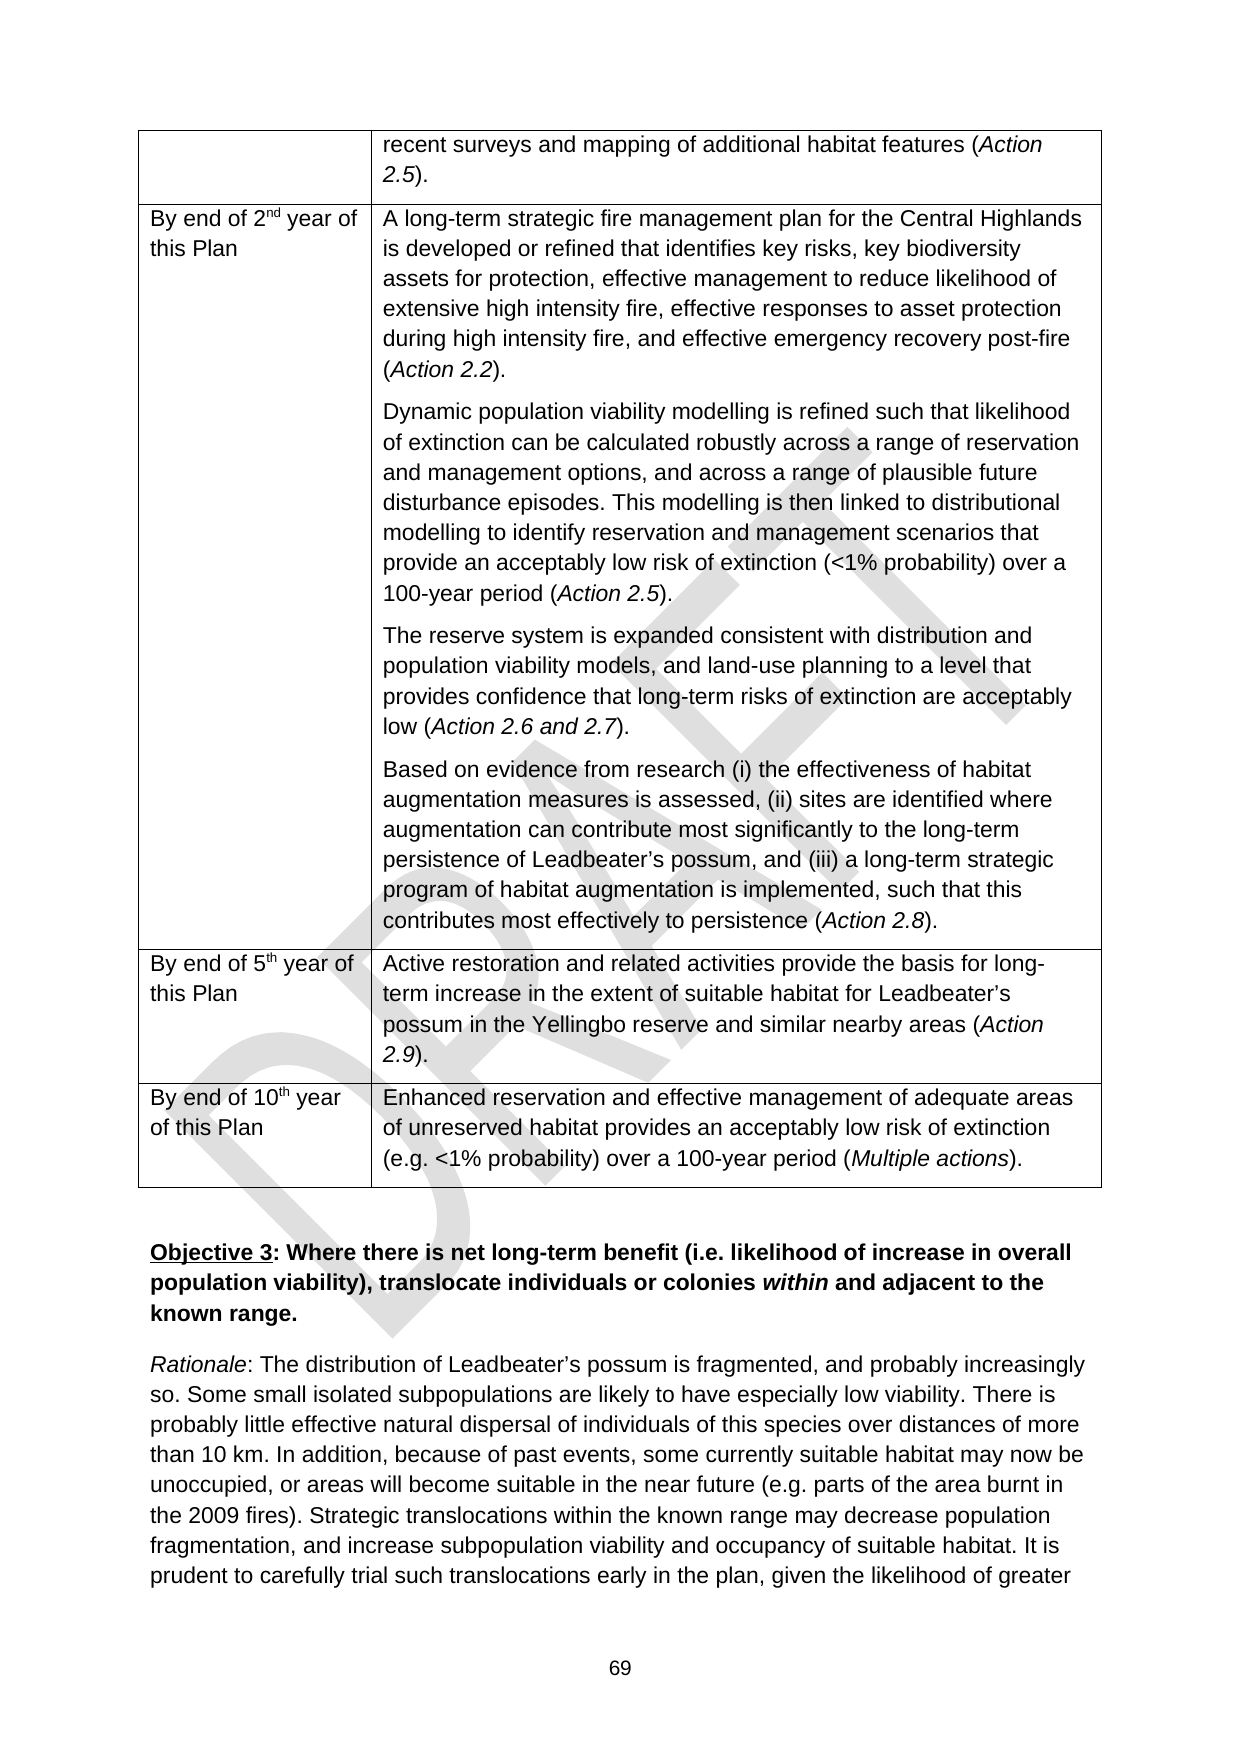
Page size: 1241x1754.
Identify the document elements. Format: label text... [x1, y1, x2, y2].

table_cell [372, 131, 1101, 203]
table_cell Active restoration and related activities provide the basis for long-term increase in the extent of suitable habitat for Leadbeater’s possum in the Yellingbo reserve and similar nearby areas (Action 2.9). [372, 950, 1101, 1083]
table_cell A long-term strategic fire management plan for the Central Highlands is developed or refined that identifies key risks, key biodiversity assets for protection, effective management to reduce likelihood of extensive high intensity fire, effective responses to asset protection during high intensity fire, and effective emergency recovery post-fire (Action 2.2). Dynamic population viability modelling is refined such that likelihood of extinction can be calculated robustly across a range of reservation and management options, and across a range of plausible future disturbance episodes. This modelling is then linked to distributional modelling to identify reservation and management scenarios that provide an acceptably low risk of extinction (<1% probability) over a 100-year period (Action 2.5). The reserve system is expanded consistent with distribution and population viability models, and land-use planning to a level that provides confidence that long-term risks of extinction are acceptably low (Action 2.6 and 2.7). Based on evidence from research (i) the effectiveness of habitat augmentation measures is assessed, (ii) sites are identified where augmentation can contribute most significantly to the long-term persistence of Leadbeater’s possum, and (iii) a long-term strategic program of habitat augmentation is implemented, such that this contributes most effectively to persistence (Action 2.8). [372, 205, 1101, 949]
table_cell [139, 131, 371, 203]
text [150, 1351, 1090, 1588]
table_cell Enhanced reservation and effective management of adequate areas of unreserved habitat provides an acceptably low risk of extinction (e.g. <1% probability) over a 100-year period (Multiple actions). [372, 1084, 1101, 1187]
table_cell By end of 2nd year of this Plan [139, 205, 371, 949]
table_cell By end of 10th year of this Plan [139, 1084, 371, 1187]
text Objective 3: Where there is net long-term benefit (i.e. likelihood of increase in overall population viability), translocate individuals or colonies within and adjacent to the known range. [150, 1239, 1090, 1326]
table_cell By end of 5th year of this Plan [139, 950, 371, 1083]
